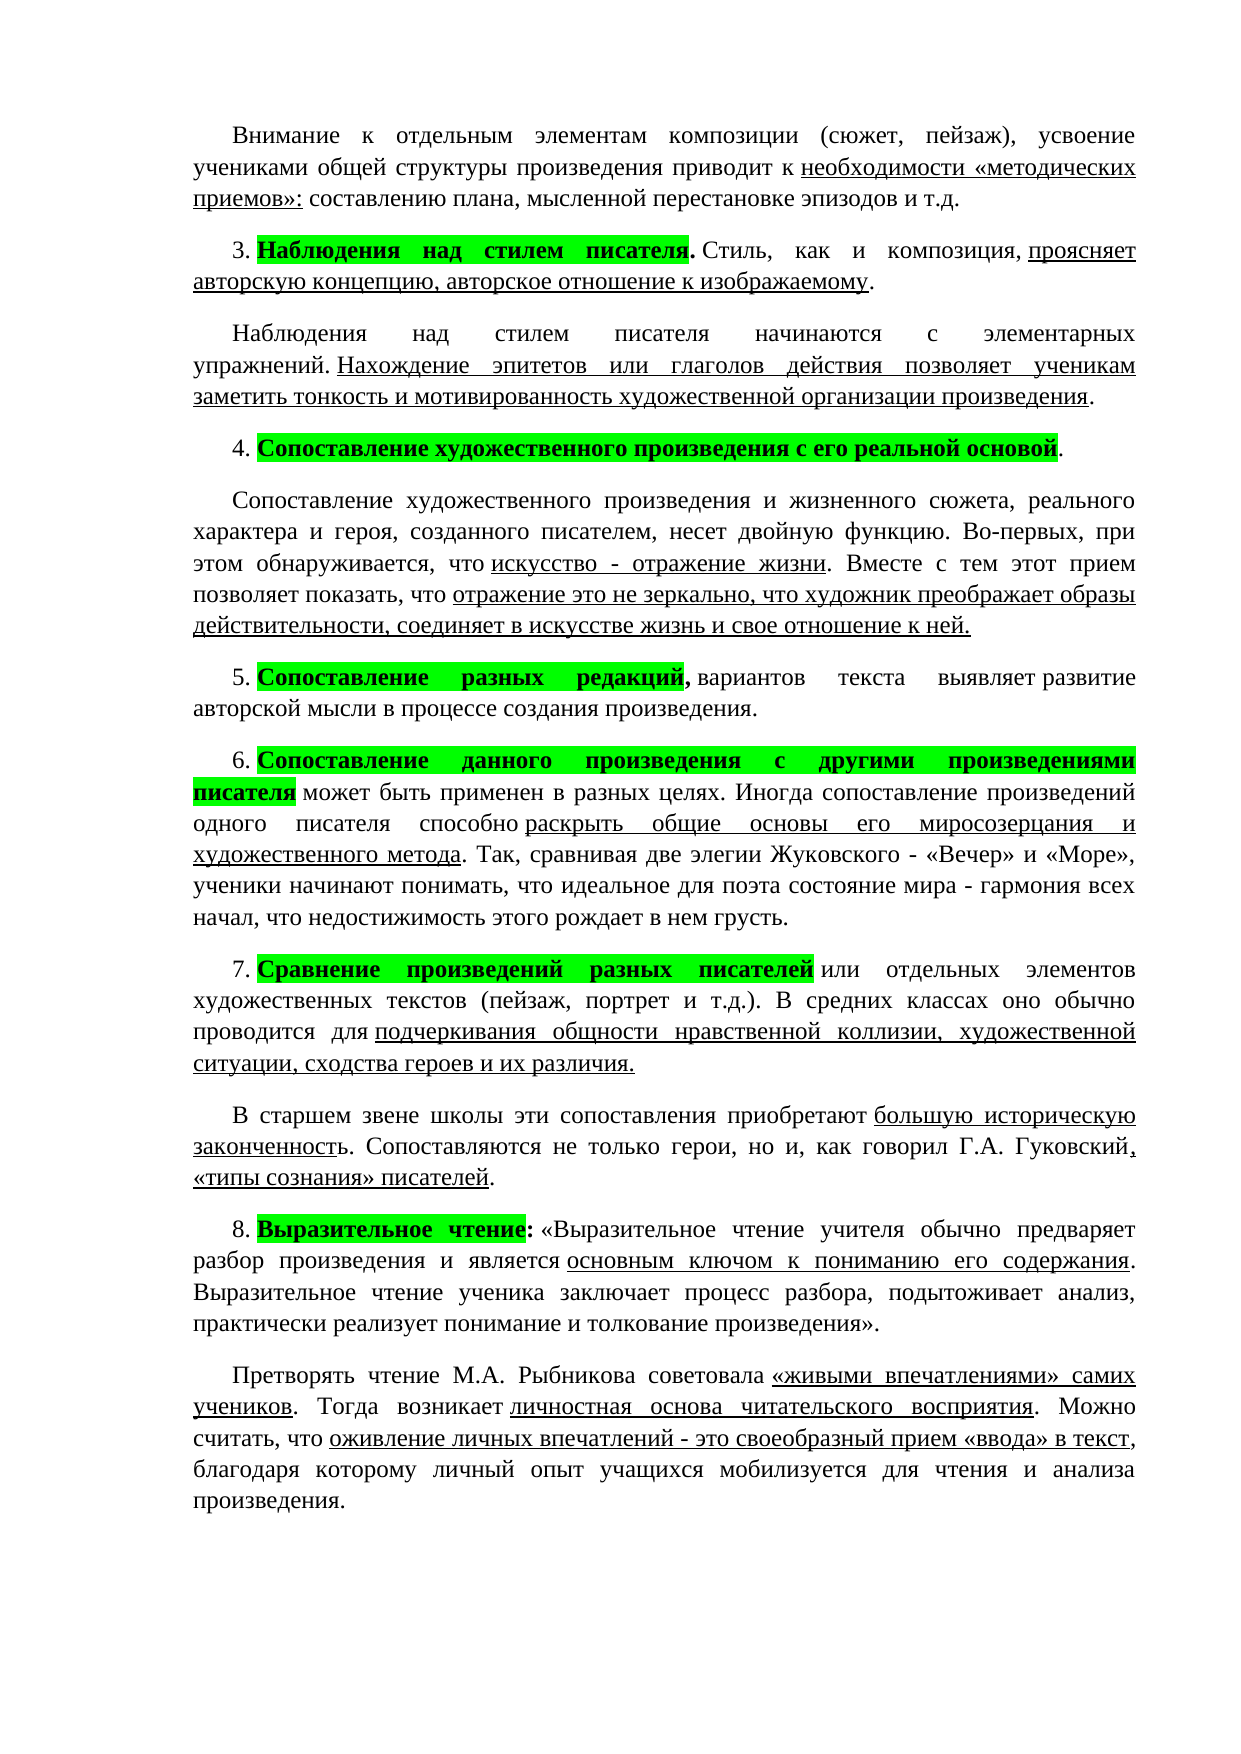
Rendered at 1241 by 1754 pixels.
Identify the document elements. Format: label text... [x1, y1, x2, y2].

text 5. Сопоставление разных редакций, вариантов текста выявляет развитие авторской мысли в процессе создания произведения. [193, 660, 1136, 722]
text В старшем звене школы эти сопоставления приобретают большую историческую законченность. Сопоставляются не только герои, но и, как говорил Г.А. Гуковский, «типы сознания» писателей. [193, 1097, 1136, 1191]
text Претворять чтение М.А. Рыбникова советовала «живыми впечатлениями» самих учеников. Тогда возникает личностная основа читательского восприятия. Можно считать, что оживление личных впечатлений - это своеобразный прием «ввода» в текст, благодаря которому личный опыт учащихся мобилизуется для чтения и анализа произведения. [193, 1358, 1136, 1514]
text 6. Сопоставление данного произведения с другими произведениями писателя может быть применен в разных целях. Иногда сопоставление произведений одного писателя способно раскрыть общие основы его миросозерцания и художественного метода. Так, сравнивая две элегии Жуковского - «Вечер» и «Море», ученики начинают понимать, что идеальное для поэта состояние мира - гармония всех начал, что недостижимость этого рождает в нем грусть. [193, 743, 1136, 931]
text 7. Сравнение произведений разных писателей или отдельных элементов художественных текстов (пейзаж, портрет и т.д.). В средних классах оно обычно проводится для подчеркивания общности нравственной коллизии, художественной ситуации, сходства героев и их различия. [193, 951, 1136, 1076]
text Наблюдения над стилем писателя начинаются с элементарных упражнений. Нахождение эпитетов или глаголов действия позволяет ученикам заметить тонкость и мотивированность художественной организации произведения. [193, 316, 1136, 410]
text Сопоставление художественного произведения и жизненного сюжета, реального характера и героя, созданного писателем, несет двойную функцию. Во-первых, при этом обнаруживается, что искусство - отражение жизни. Вместе с тем этот прием позволяет показать, что отражение это не зеркально, что художник преображает образы действительности, соединяет в искусстве жизнь и свое отношение к ней. [193, 483, 1136, 639]
text 8. Выразительное чтение: «Выразительное чтение учителя обычно предваряет разбор произведения и является основным ключом к пониманию его содержания. Выразительное чтение ученика заключает процесс разбора, подытоживает анализ, практически реализует понимание и толкование произведения». [193, 1212, 1136, 1337]
text 3. Наблюдения над стилем писателя. Стиль, как и композиция, проясняет авторскую концепцию, авторское отношение к изображаемому. [193, 233, 1136, 295]
text Внимание к отдельным элементам композиции (сюжет, пейзаж), усвоение учениками общей структуры произведения приводит к необходимости «методических приемов»: составлению плана, мысленной перестановке эпизодов и т.д. [193, 118, 1136, 212]
text 4. Сопоставление художественного произведения с его реальной основой. [193, 431, 1136, 462]
